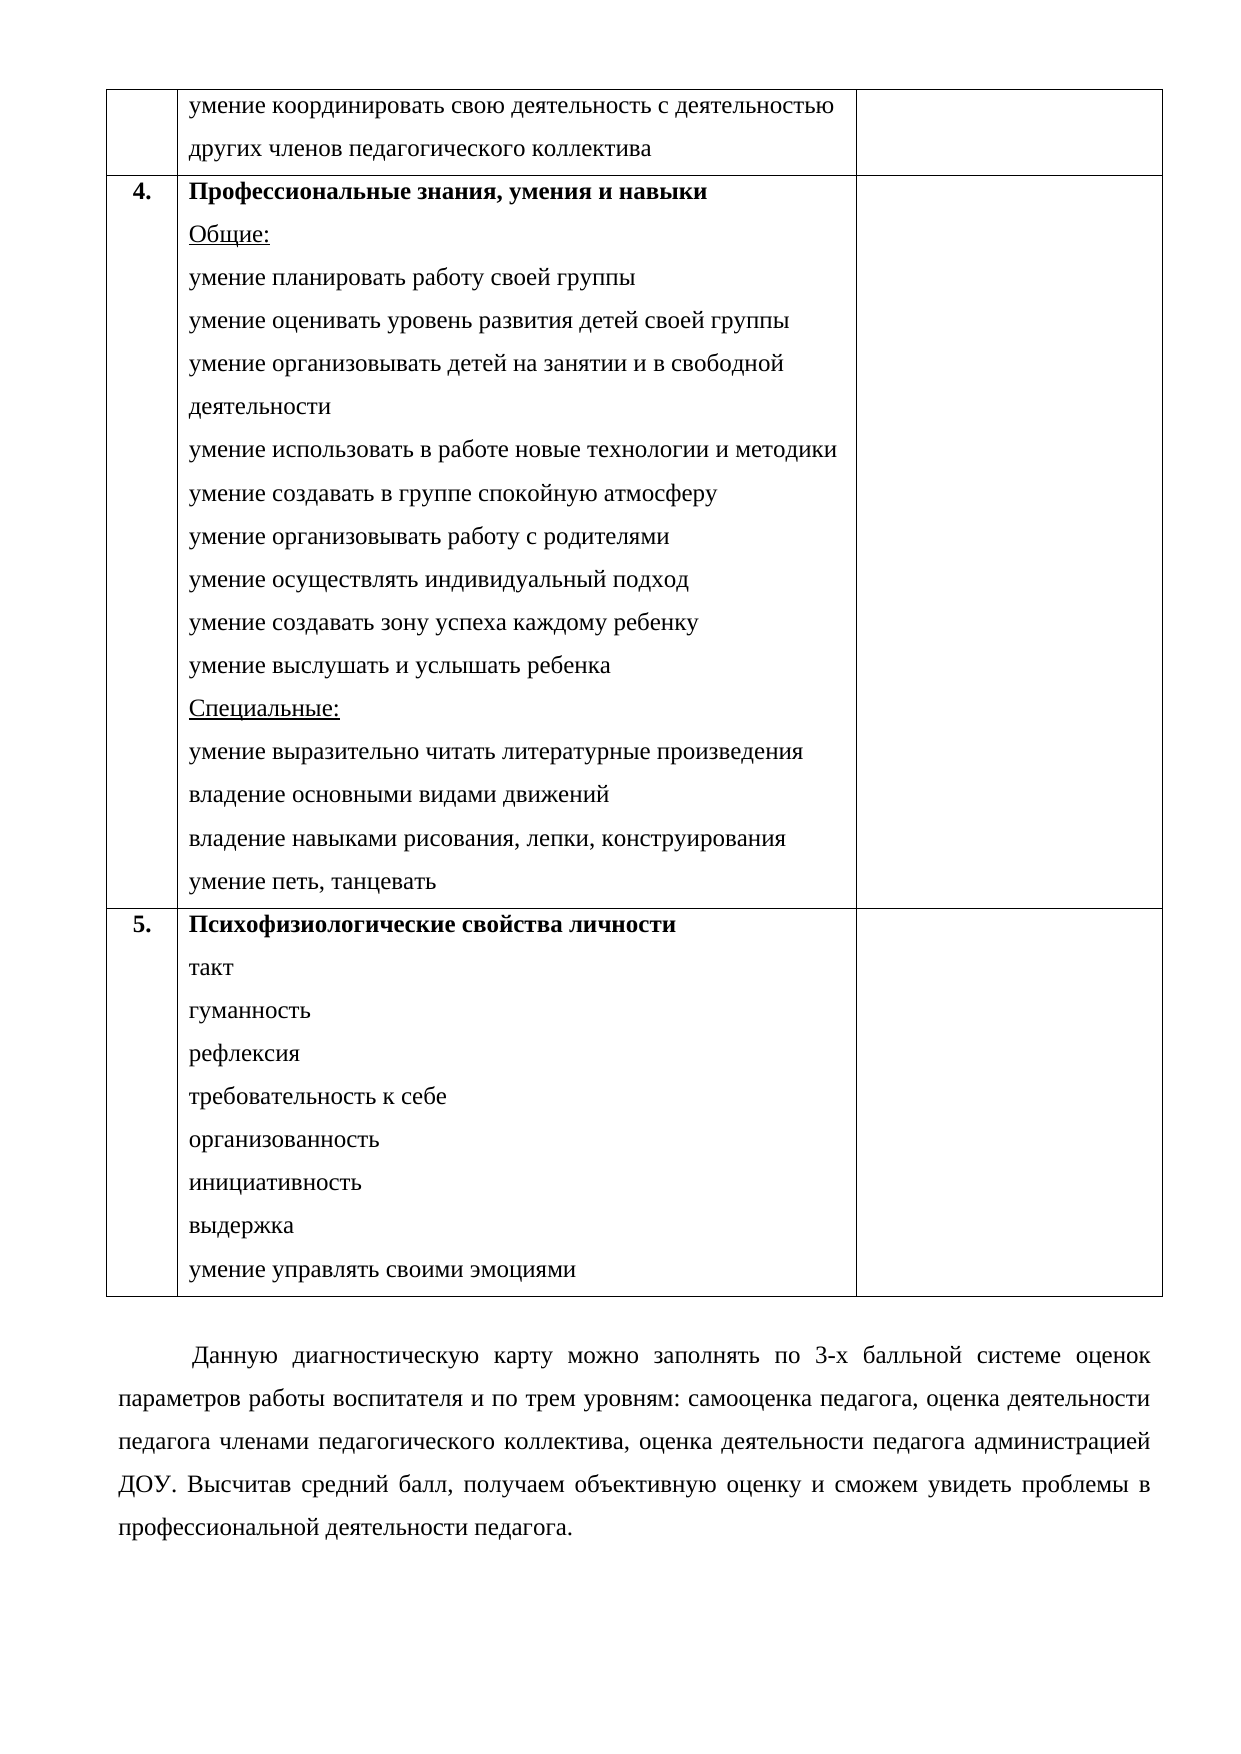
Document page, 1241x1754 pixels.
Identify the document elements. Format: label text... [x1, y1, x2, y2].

table_cell Психофизиологические свойства личности такт гуманность рефлексия требовательность к себе организованность инициативность выдержка умение управлять своими эмоциями [178, 909, 856, 1296]
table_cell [178, 90, 856, 175]
table_cell [857, 90, 1162, 175]
table_cell 4. [107, 176, 177, 908]
table_cell 3. [107, 90, 177, 175]
table_cell [857, 176, 1162, 908]
text Данную диагностическую карту можно заполнять по 3-х балльной системе оценок параметров работы воспитателя и по трем уровням: самооценка педагога, оценка деятельности педагога членами педагогического коллектива, оценка деятельности педагога администрацией ДОУ. Высчитав средний балл, получаем объективную оценку и сможем увидеть проблемы в профессиональной деятельности педагога. [118, 1340, 1152, 1541]
table_cell 5. [107, 909, 177, 1296]
table_cell Профессиональные знания, умения и навыки Общие: умение планировать работу своей группы умение оценивать уровень развития детей своей группы умение организовывать детей на занятии и в свободной деятельности умение использовать в работе новые технологии и методики умение создавать в группе спокойную атмосферу умение организовывать работу с родителями умение осуществлять индивидуальный подход умение создавать зону успеха каждому ребенку умение выслушать и услышать ребенка Специальные: умение выразительно читать литературные произведения владение основными видами движений владение навыками рисования, лепки, конструирования умение петь, танцевать [178, 176, 856, 908]
table_cell [857, 909, 1162, 1296]
